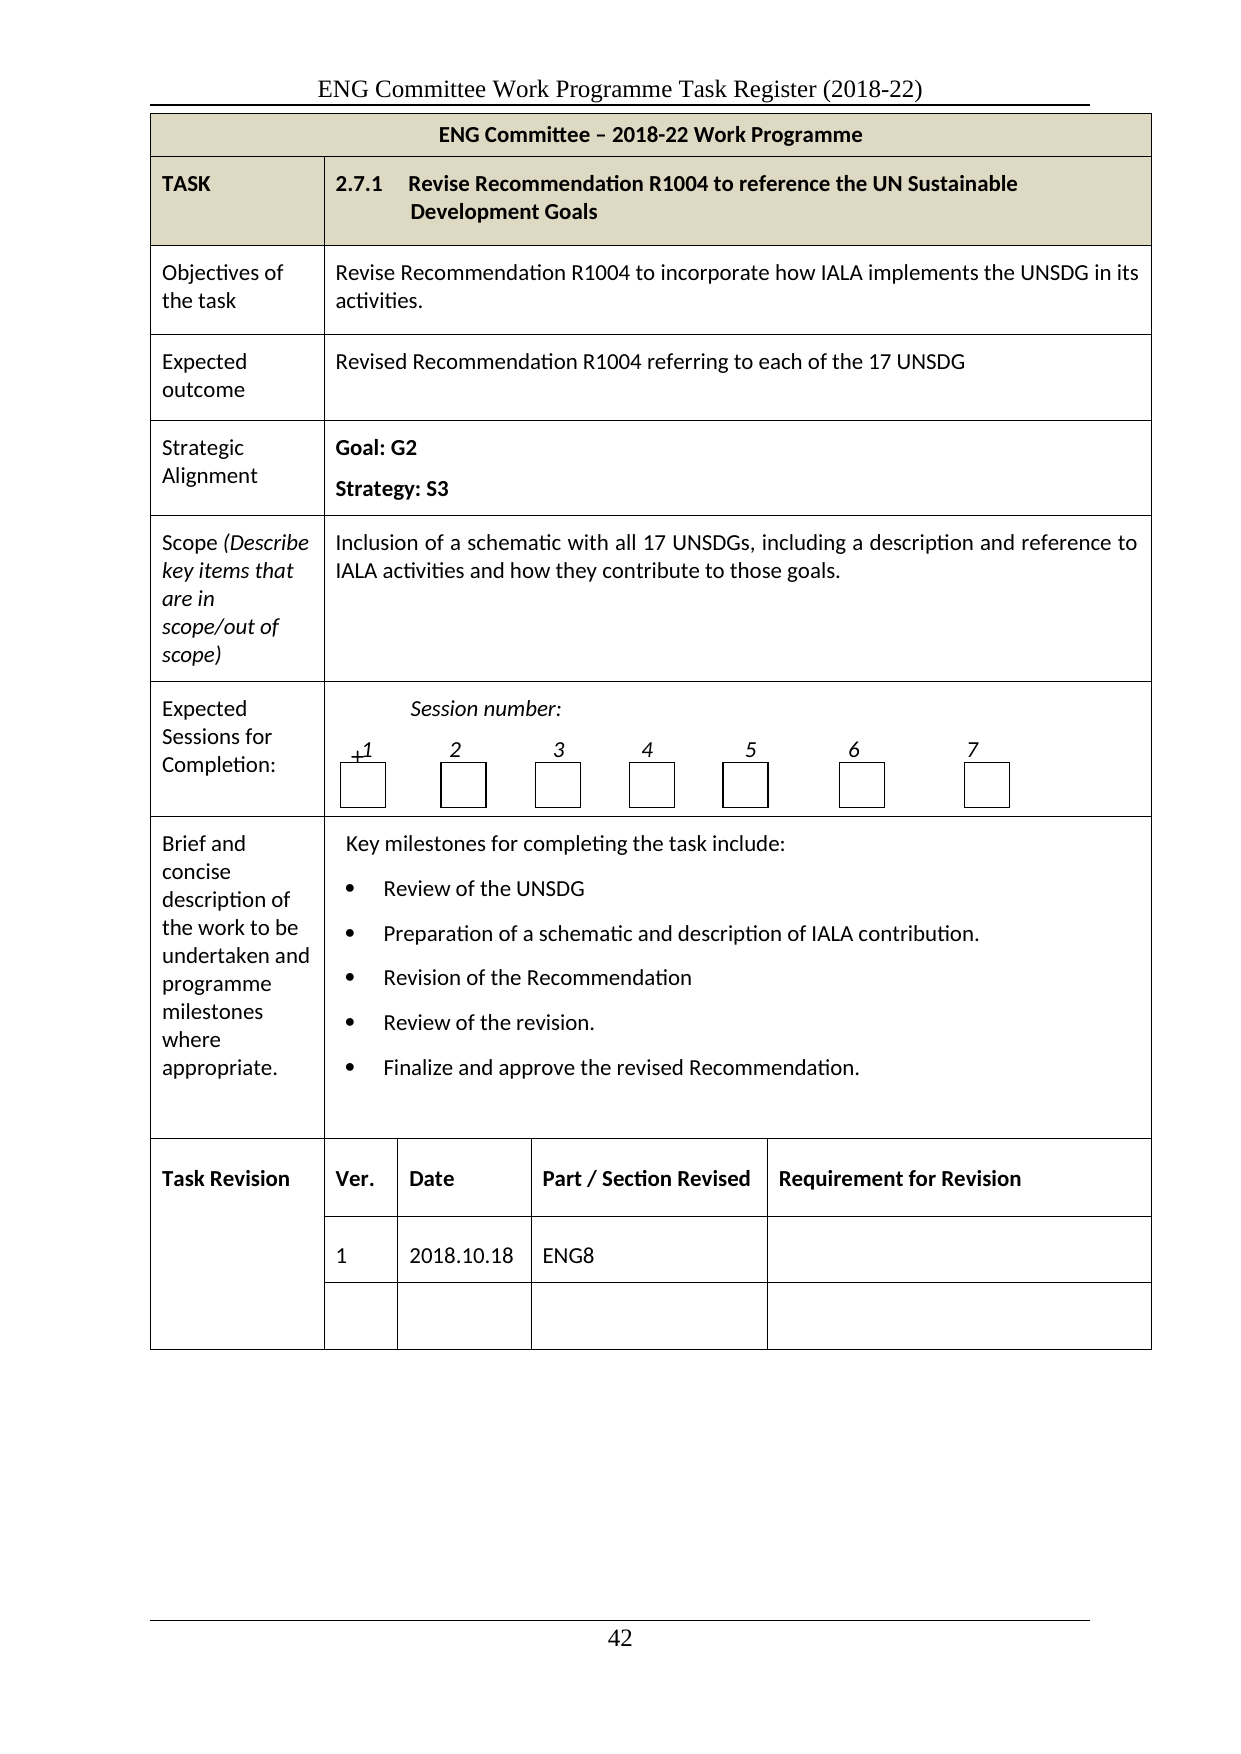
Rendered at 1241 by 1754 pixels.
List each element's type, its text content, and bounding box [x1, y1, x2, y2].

table_cell Strategic Alignment [151, 421, 324, 514]
table_cell 2.7.1 Revise Recommendation R1004 to reference the UN Sustainable Development Goals [325, 157, 1151, 245]
table_cell Session number: 1 2 3 4 5 6 7 [325, 682, 1151, 816]
table_cell Expected Sessions for Completion: [151, 682, 324, 816]
table_cell Inclusion of a schematic with all 17 UNSDGs, including a description and reference to IALA activities and how they contribute to those goals. [325, 516, 1151, 681]
table_cell Key milestones for completing the task include: Review of the UNSDG Preparation of a schematic and description of IALA contribution. Revision of the Recommendation Review of the revision. Finalize and approve the revised Recommendation. [325, 817, 1151, 1138]
table_cell Revise Recommendation R1004 to incorporate how IALA implements the UNSDG in its activities. [325, 246, 1151, 334]
table_cell Expected outcome [151, 335, 324, 420]
table_cell [768, 1217, 1151, 1282]
table_cell Task Revision [151, 1139, 324, 1349]
table_cell [325, 1283, 397, 1349]
table_cell ENG8 [532, 1217, 767, 1282]
table_cell Requirement for Revision [768, 1139, 1151, 1216]
table_cell Date [398, 1139, 531, 1216]
table_header ENG Committee – 2018-22 Work Programme [151, 114, 1151, 156]
table_cell Ver. [325, 1139, 397, 1216]
table_cell Part / Section Revised [532, 1139, 767, 1216]
table_cell Revised Recommendation R1004 referring to each of the 17 UNSDG [325, 335, 1151, 420]
table_cell [398, 1283, 531, 1349]
table_cell Scope (Describe key items that are in scope/out of scope) [151, 516, 324, 681]
table_cell 2018.10.18 [398, 1217, 531, 1282]
table_cell 1 [325, 1217, 397, 1282]
table_cell Brief and concise description of the work to be undertaken and programme milestones where appropriate. [151, 817, 324, 1138]
table_cell TASK [151, 157, 324, 245]
table_cell [532, 1283, 767, 1349]
table_cell Objectives of the task [151, 246, 324, 334]
table_cell Goal: G2 Strategy: S3 [325, 421, 1151, 514]
table_cell [768, 1283, 1151, 1349]
